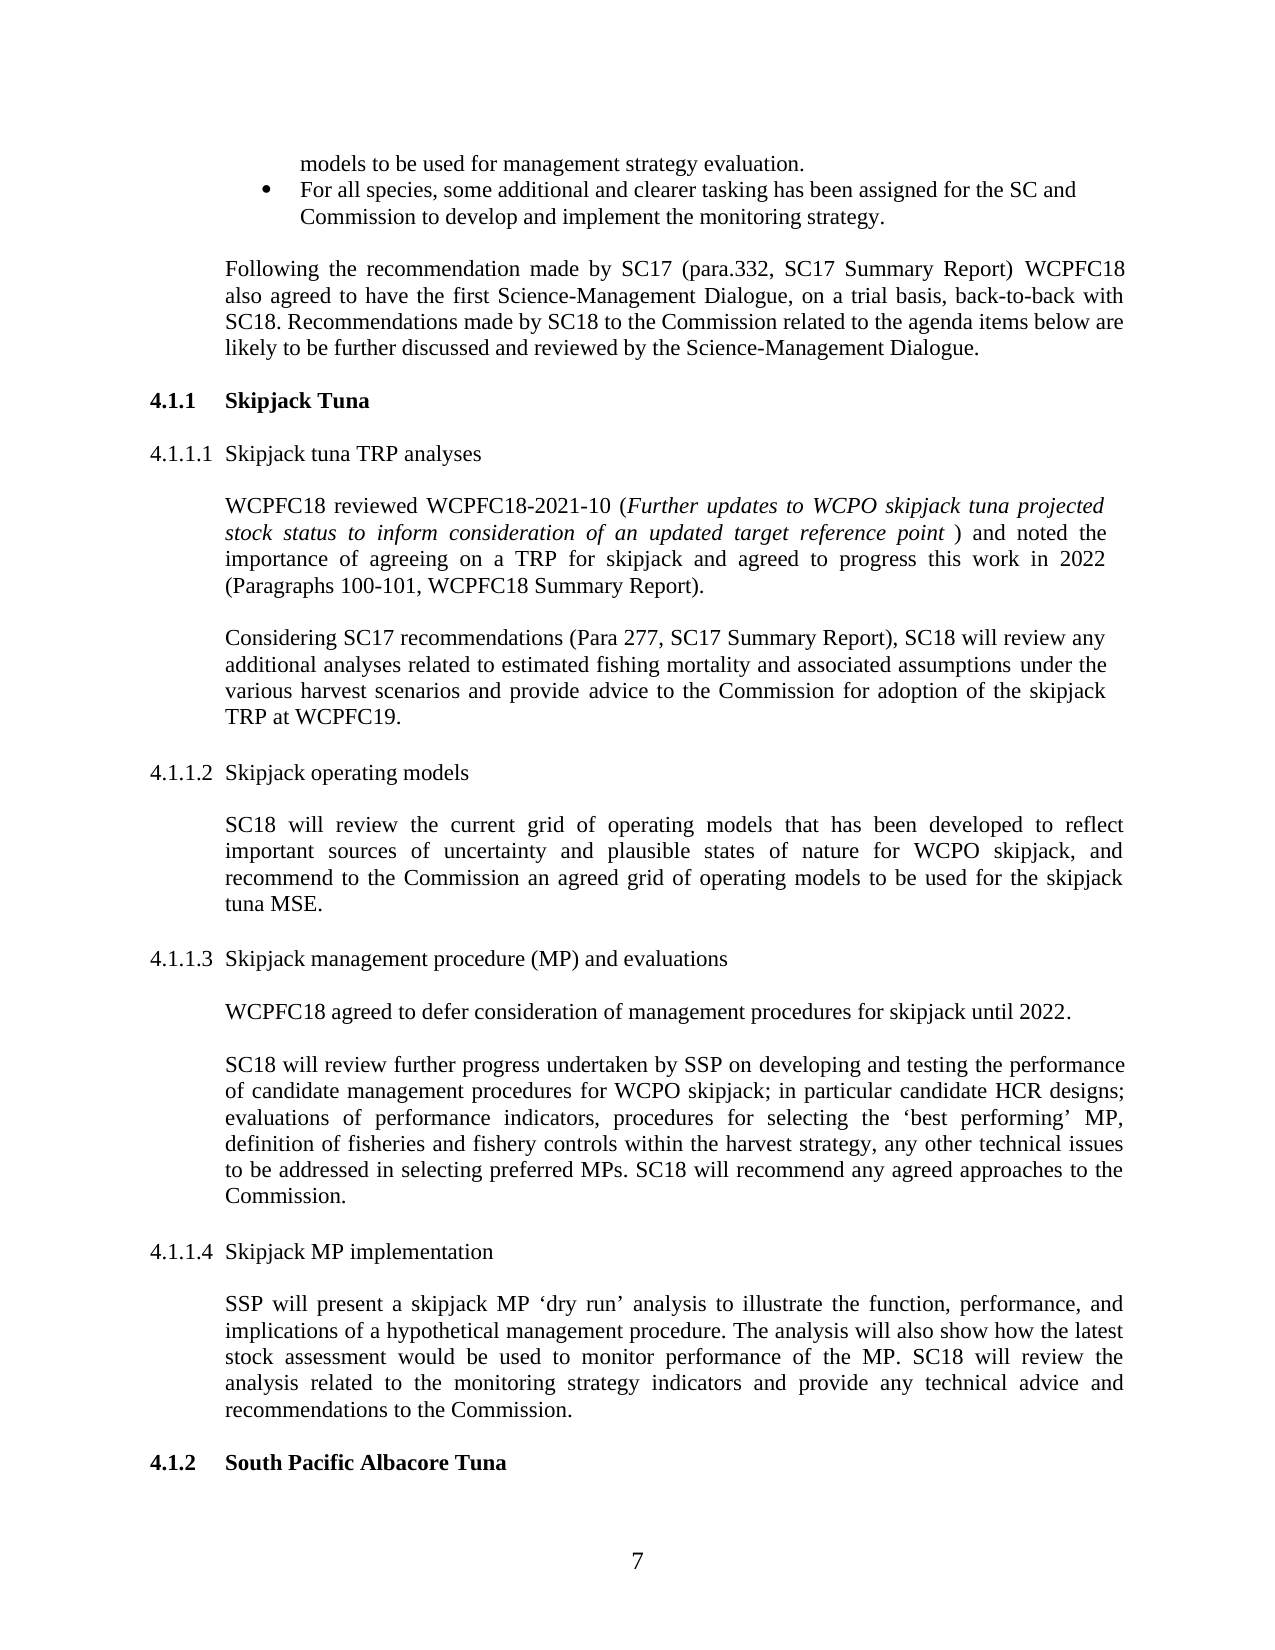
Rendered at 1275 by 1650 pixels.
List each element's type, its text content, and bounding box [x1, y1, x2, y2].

list Skipjack tuna TRP analyses [150, 440, 1125, 466]
text WCPFC18 reviewed WCPFC18-2021-10 (Further updates to WCPO skipjack tuna projected stock status to inform consideration of an updated target reference point ) and noted the importance of agreeing on a TRP for skipjack and agreed to progress this work in 2022 (Paragraphs 100-101, WCPFC18 Summary Report). [225, 493, 1107, 598]
text Considering SC17 recommendations (Para 277, SC17 Summary Report), SC18 will review any additional analyses related to estimated fishing mortality and associated assumptions under the various harvest scenarios and provide advice to the Commission for adoption of the skipjack TRP at WCPFC19. [225, 624, 1107, 730]
list SSP will present a skipjack MP ‘dry run’ analysis to illustrate the function, performance, and implications of a hypothetical management procedure. The analysis will also show how the latest stock assessment would be used to monitor performance of the MP. SC18 will review the analysis related to the monitoring strategy indicators and provide any technical advice and recommendations to the Commission. [225, 1290, 1125, 1422]
text Following the recommendation made by SC17 (para.332, SC17 Summary Report) WCPFC18 also agreed to have the first Science-Management Dialogue, on a trial basis, back-to-back with SC18. Recommendations made by SC18 to the Commission related to the agenda items below are likely to be further discussed and reviewed by the Science-Management Dialogue. [225, 255, 1125, 361]
list Skipjack MP implementation [150, 1238, 1125, 1264]
list SC18 will review the current grid of operating models that has been developed to reflect important sources of uncertainty and plausible states of nature for WCPO skipjack, and recommend to the Commission an agreed grid of operating models to be used for the skipjack tuna MSE. [225, 811, 1125, 917]
text WCPFC18 agreed to defer consideration of management procedures for skipjack until 2022. [225, 998, 1125, 1024]
list For all species, some additional and clearer tasking has been assigned for the SC and Commission to develop and implement the monitoring strategy. [262, 176, 1125, 229]
list Skipjack operating models [150, 758, 1125, 785]
list Skipjack management procedure (MP) and evaluations [150, 945, 1125, 972]
list SC18 will review further progress undertaken by SSP on developing and testing the performance of candidate management procedures for WCPO skipjack; in particular candidate HCR designs; evaluations of performance indicators, procedures for selecting the ‘best performing’ MP, definition of fisheries and fishery controls within the harvest strategy, any other technical issues to be addressed in selecting preferred MPs. SC18 will recommend any agreed approaches to the Commission. [225, 1051, 1125, 1209]
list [262, 150, 1125, 176]
list Skipjack Tuna [150, 387, 1125, 413]
list South Pacific Albacore Tuna [150, 1448, 1125, 1475]
